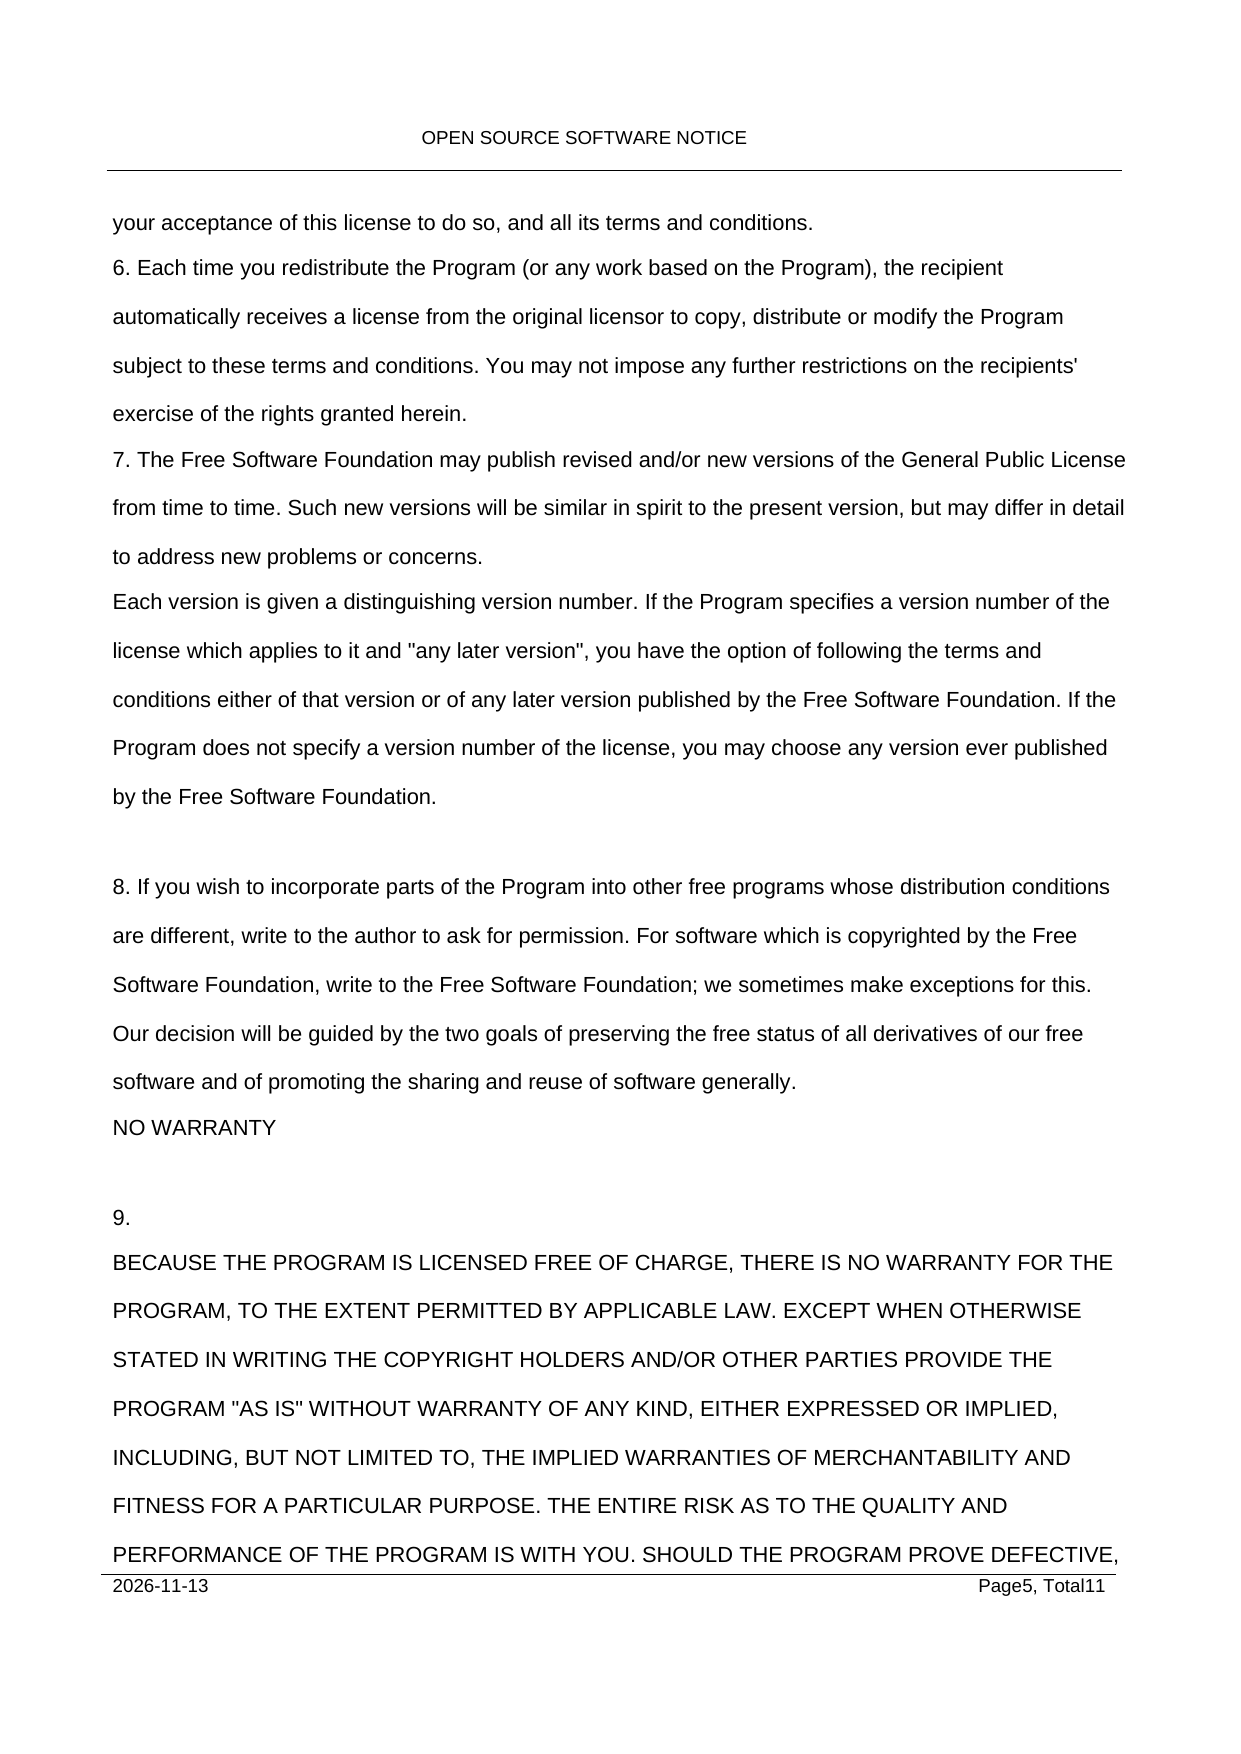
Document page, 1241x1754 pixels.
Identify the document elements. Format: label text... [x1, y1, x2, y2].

text 7. The Free Software Foundation may publish revised and/or new versions of the General Public License from time to time. Such new versions will be similar in spirit to the present version, but may differ in detail to address new problems or concerns. [112, 443, 1128, 573]
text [112, 206, 1128, 239]
text Each version is given a distinguishing version number. If the Program specifies a version number of the license which applies to it and "any later version", you have the option of following the terms and conditions either of that version or of any later version published by the Free Software Foundation. If the Program does not specify a version number of the license, you may choose any version ever published by the Free Software Foundation. [112, 585, 1128, 813]
text 6. Each time you redistribute the Program (or any work based on the Program), the recipient automatically receives a license from the original licensor to copy, distribute or modify the Program subject to these terms and conditions. You may not impose any further restrictions on the recipients' exercise of the rights granted herein. [112, 251, 1128, 430]
text 9. [112, 1201, 1128, 1233]
text NO WARRANTY [112, 1111, 1128, 1143]
text 8. If you wish to incorporate parts of the Program into other free programs whose distribution conditions are different, write to the author to ask for permission. For software which is copyrighted by the Free Software Foundation, write to the Free Software Foundation; we sometimes make exceptions for this. Our decision will be guided by the two goals of preserving the free status of all derivatives of our free software and of promoting the sharing and reuse of software generally. [112, 871, 1128, 1098]
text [112, 1246, 1128, 1571]
